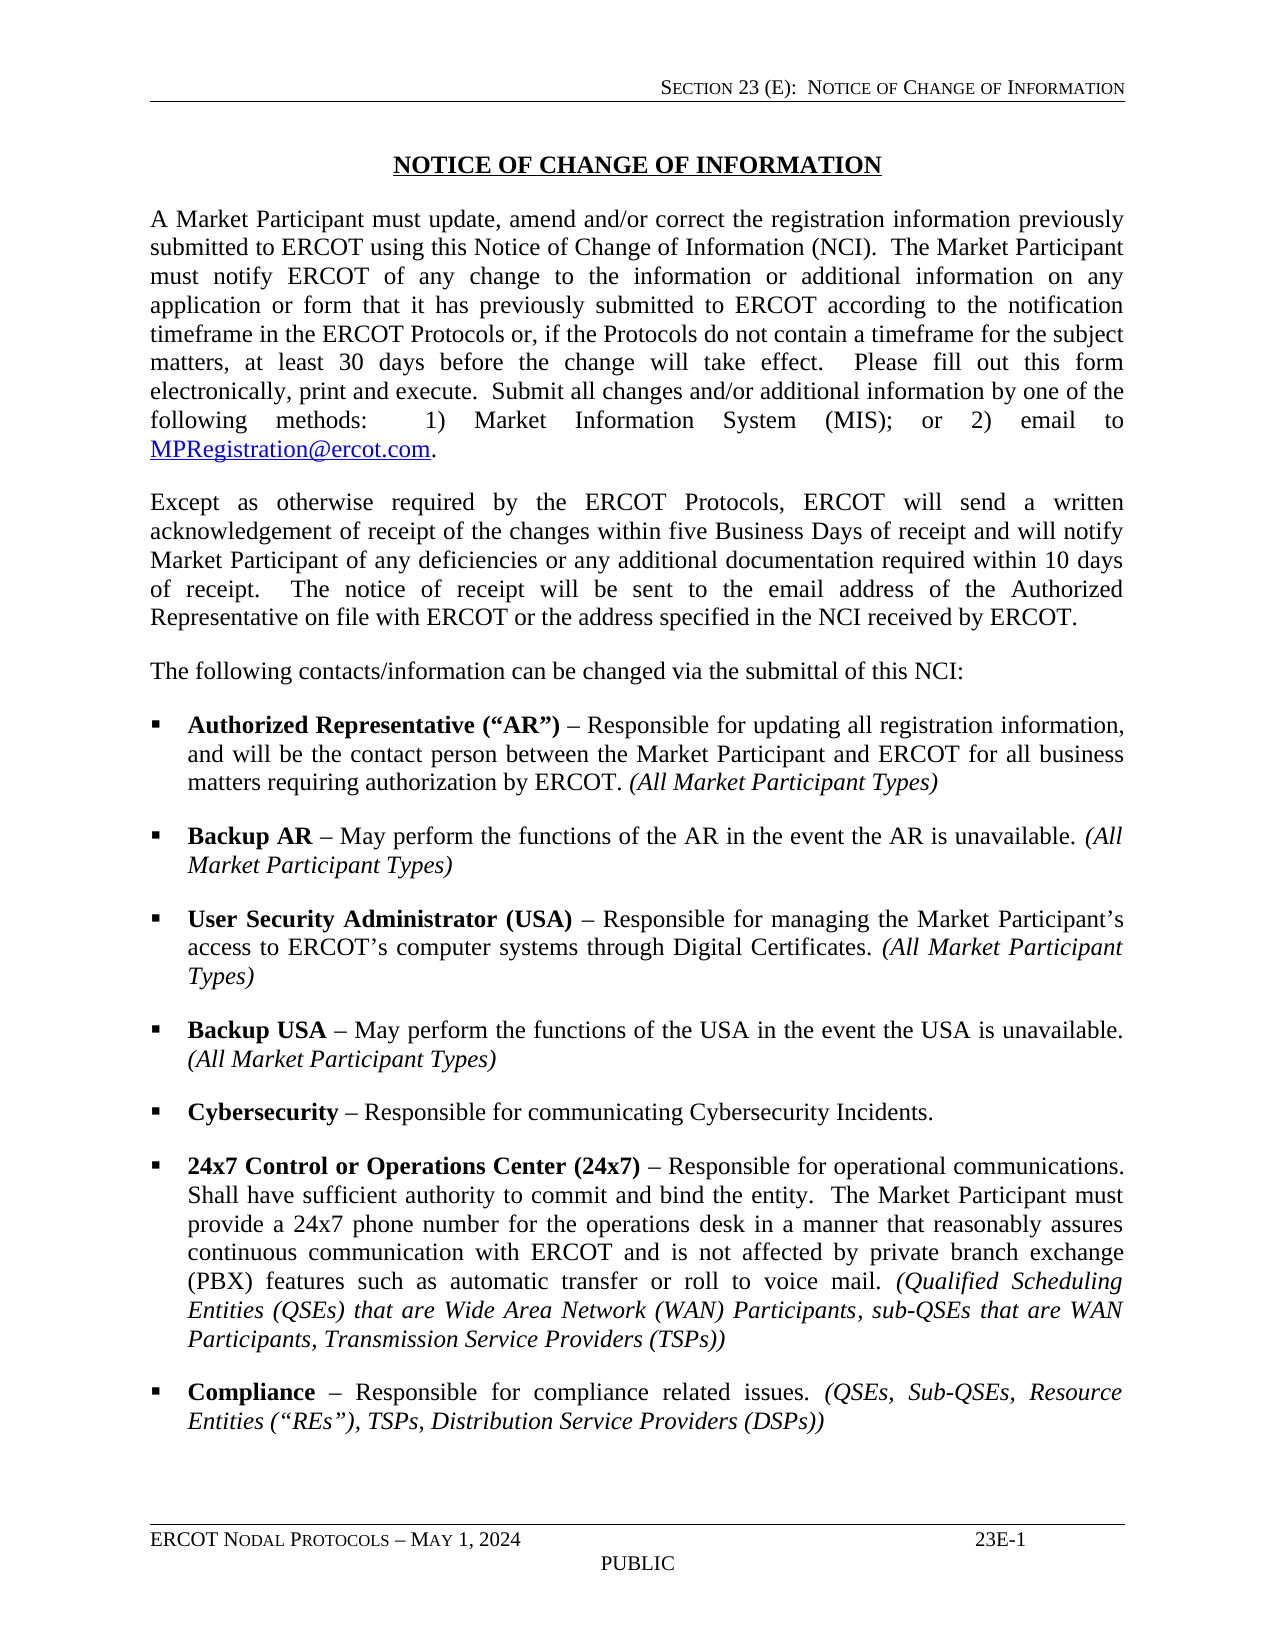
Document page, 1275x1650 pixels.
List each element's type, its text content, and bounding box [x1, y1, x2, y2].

list 24x7 Control or Operations Center (24x7) – Responsible for operational communications. Shall have sufficient authority to commit and bind the entity. The Market Participant must provide a 24x7 phone number for the operations desk in a manner that reasonably assures continuous communication with ERCOT and is not affected by private branch exchange (PBX) features such as automatic transfer or roll to voice mail. (Qualified Scheduling Entities (QSEs) that are Wide Area Network (WAN) Participants, sub-QSEs that are WAN Participants, Transmission Service Providers (TSPs)) [150, 1151, 1125, 1352]
list Backup AR – May perform the functions of the AR in the event the AR is unavailable. (All Market Participant Types) [150, 821, 1125, 879]
list Compliance – Responsible for compliance related issues. (QSEs, Sub-QSEs, Resource Entities (“REs”), TSPs, Distribution Service Providers (DSPs)) [150, 1377, 1125, 1435]
list Cybersecurity – Responsible for communicating Cybersecurity Incidents. [150, 1097, 1125, 1126]
list User Security Administrator (USA) – Responsible for managing the Market Participant’s access to ERCOT’s computer systems through Digital Certificates. (All Market Participant Types) [150, 904, 1125, 990]
text The following contacts/information can be changed via the submittal of this NCI: [150, 656, 1125, 685]
list Authorized Representative (“AR”) – Responsible for updating all registration information, and will be the contact person between the Market Participant and ERCOT for all business matters requiring authorization by ERCOT. (All Market Participant Types) [150, 710, 1125, 796]
text Except as otherwise required by the ERCOT Protocols, ERCOT will send a written acknowledgement of receipt of the changes within five Business Days of receipt and will notify Market Participant of any deficiencies or any additional documentation required within 10 days of receipt. The notice of receipt will be sent to the email address of the Authorized Representative on file with ERCOT or the address specified in the NCI received by ERCOT. [150, 487, 1125, 631]
list Backup USA – May perform the functions of the USA in the event the USA is unavailable. (All Market Participant Types) [150, 1015, 1125, 1072]
text NOTICE OF CHANGE OF INFORMATION [150, 150, 1125, 179]
text A Market Participant must update, amend and/or correct the registration information previously submitted to ERCOT using this Notice of Change of Information (NCI). The Market Participant must notify ERCOT of any change to the information or additional information on any application or form that it has previously submitted to ERCOT according to the notification timeframe in the ERCOT Protocols or, if the Protocols do not contain a timeframe for the subject matters, at least 30 days before the change will take effect. Please fill out this form electronically, print and execute. Submit all changes and/or additional information by one of the following methods: 1) Market Information System (MIS); or 2) email to MPRegistration@ercot.com. [150, 204, 1125, 462]
